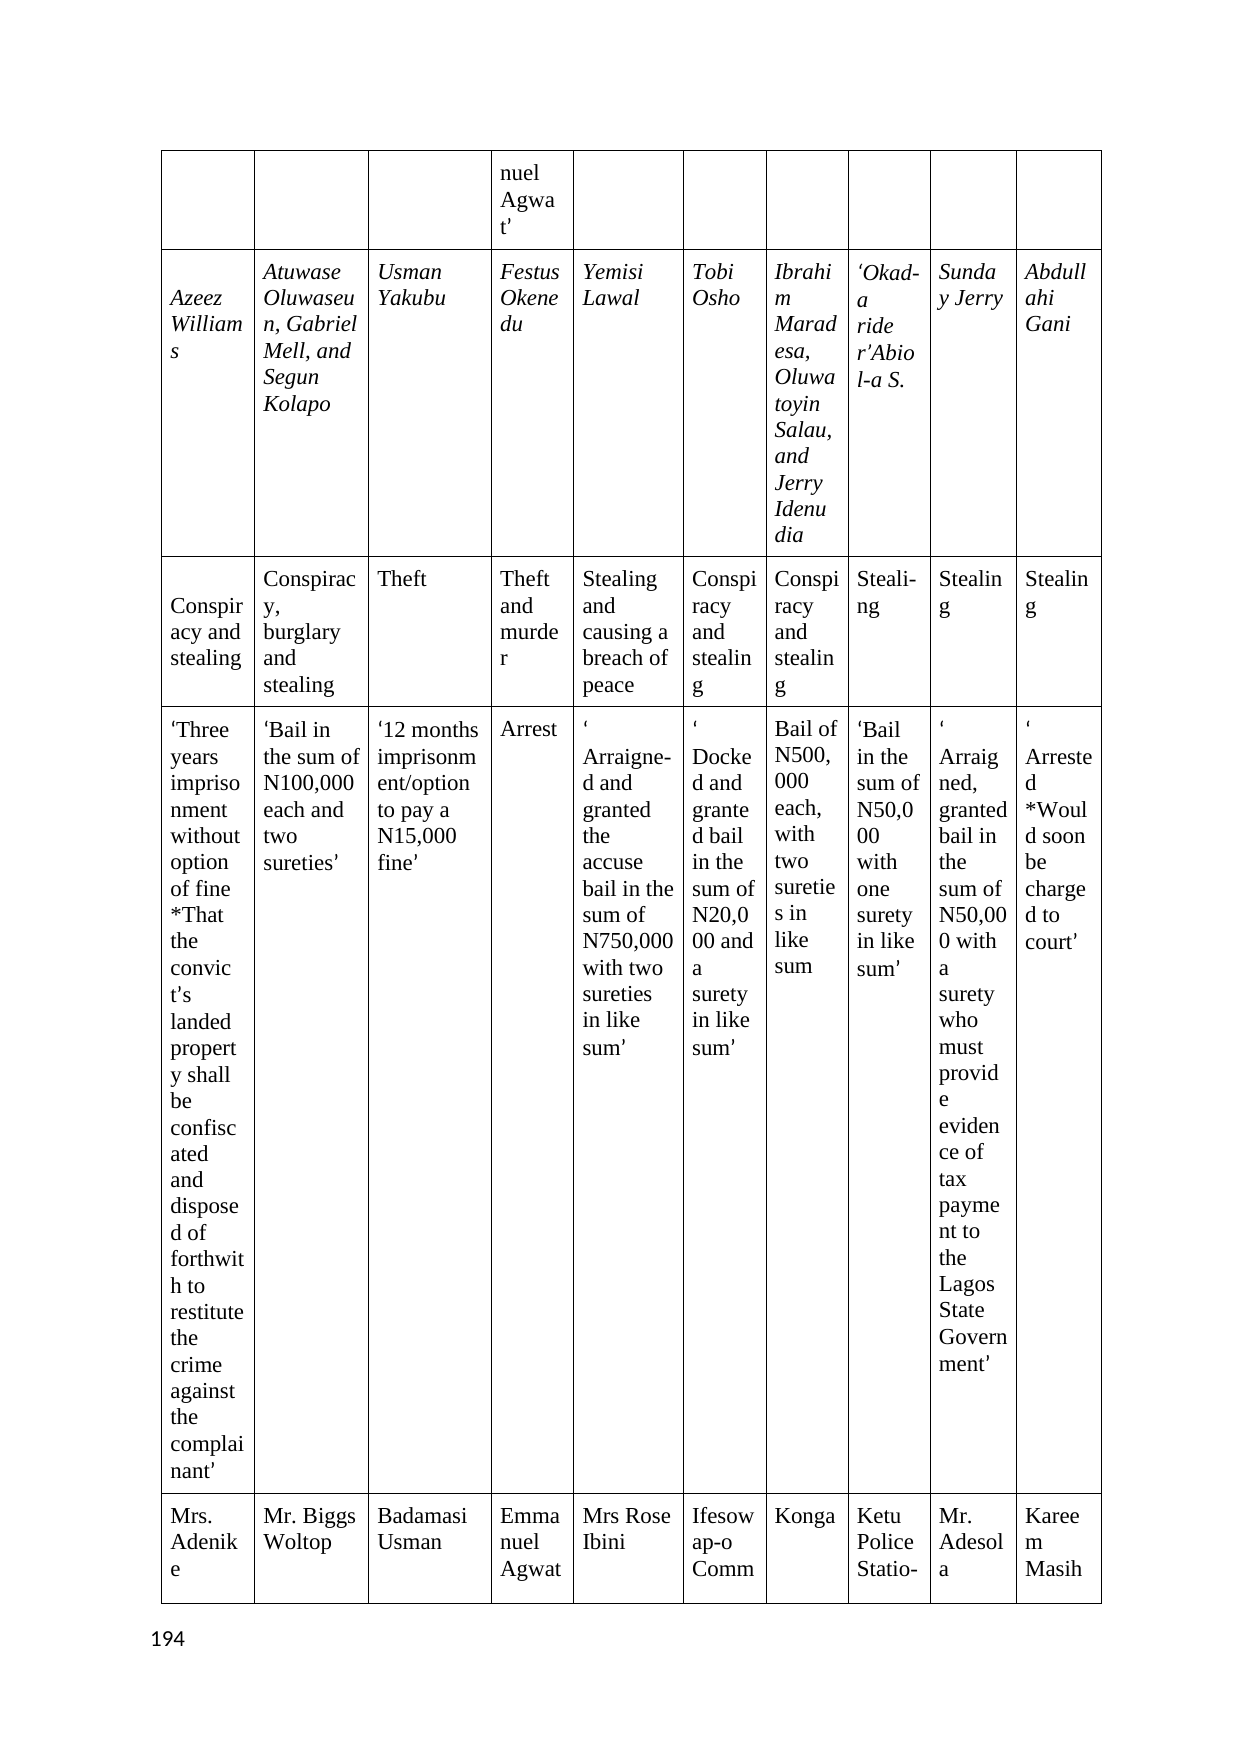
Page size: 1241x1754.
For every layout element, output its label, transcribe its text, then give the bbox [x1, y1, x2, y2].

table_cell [931, 151, 1016, 248]
table_cell Badamasi Usman [369, 1494, 491, 1603]
table_cell ‘Arraigne-d and granted the accuse bail in the sum of N750,000 with two sureties in like sum’ [574, 707, 683, 1492]
table_cell ‘12 months imprisonment/option to pay a N15,000 fine’ [369, 707, 491, 1492]
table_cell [162, 151, 254, 248]
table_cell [1017, 151, 1101, 248]
table_cell Emmanuel Agwatu [492, 1494, 573, 1603]
table_cell Festus Okenedu [492, 250, 573, 556]
table_cell Conspiracy, burglary and stealing [255, 557, 368, 706]
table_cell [492, 151, 573, 248]
table_cell Conspiracy and stealing [684, 557, 766, 706]
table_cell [684, 151, 766, 248]
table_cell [574, 151, 683, 248]
table_cell ‘Docked and granted bail in the sum of N20,000 and a surety in like sum’ [684, 707, 766, 1492]
table_cell Bail of N500,000 each, with two sureties in like sum [767, 707, 848, 1492]
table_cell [849, 1494, 930, 1603]
table_cell Conspiracy and stealing [162, 557, 254, 706]
table_cell Theft [369, 557, 491, 706]
table_cell ‘Arrested *Would soon be charged to court’ [1017, 707, 1101, 1492]
table_cell Konga [767, 1494, 848, 1603]
table_cell Ibrahim Maradesa, Oluwatoyin Salau, and Jerry Idenudia [767, 250, 848, 556]
table_cell Arrest [492, 707, 573, 1492]
table_cell Abdullahi Gani [1017, 250, 1101, 556]
table_cell Usman Yakubu [369, 250, 491, 556]
table_cell ‘Arraigned, granted bail in the sum of N50,000 with a surety who must provide evidence of tax payment to the Lagos State Government’ [931, 707, 1016, 1492]
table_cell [255, 151, 368, 248]
table_cell Stealing and causing a breach of peace [574, 557, 683, 706]
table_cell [684, 1494, 766, 1603]
table_cell Sunday Jerry [931, 250, 1016, 556]
table_cell Azeez Williams [162, 250, 254, 556]
table_cell Stealing [931, 557, 1016, 706]
table_cell Stealing [1017, 557, 1101, 706]
table_cell ‘Three years imprisonment without option of fine *That the convict’s landed property shall be confiscated and disposed of forthwith to restitute the crime against the complainant’ [162, 707, 254, 1492]
table_cell ‘Okad-a rider’Abiol-a S. [849, 250, 930, 556]
table_cell Atuwase Oluwaseun, Gabriel Mell, and Segun Kolapo [255, 250, 368, 556]
table_cell ‘Bail in the sum of N100,000 each and two sureties’ [255, 707, 368, 1492]
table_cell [1017, 1494, 1101, 1603]
table_cell Mrs Rose Ibini [574, 1494, 683, 1603]
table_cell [849, 151, 930, 248]
table_cell Steali-ng [849, 557, 930, 706]
table_cell Theft and murder [492, 557, 573, 706]
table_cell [369, 151, 491, 248]
table_cell Mr. Biggs Woltop [255, 1494, 368, 1603]
table_cell ‘Bail in the sum of N50,000 with one surety in like sum’ [849, 707, 930, 1492]
table_cell Tobi Osho [684, 250, 766, 556]
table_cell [162, 1494, 254, 1603]
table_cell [767, 151, 848, 248]
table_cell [931, 1494, 1016, 1603]
table_cell Yemisi Lawal [574, 250, 683, 556]
table_cell Conspiracy and stealing [767, 557, 848, 706]
